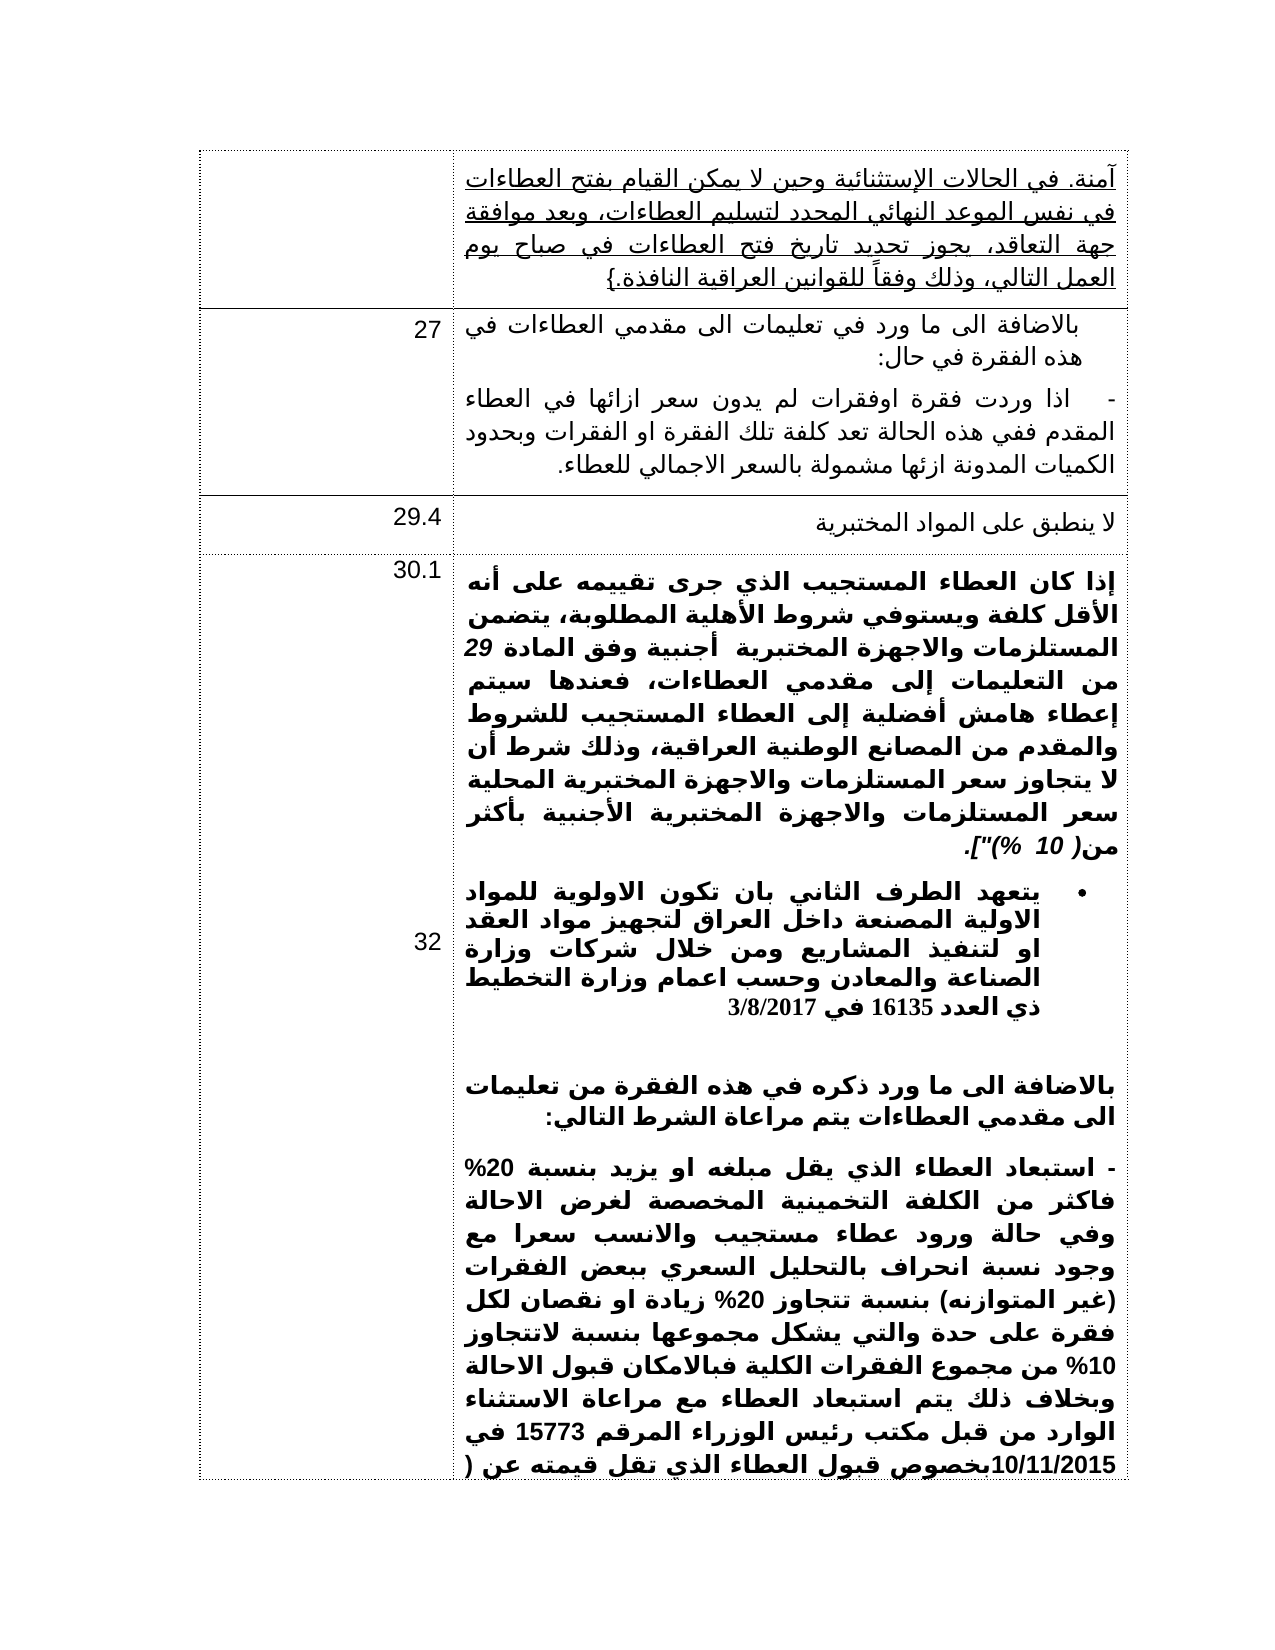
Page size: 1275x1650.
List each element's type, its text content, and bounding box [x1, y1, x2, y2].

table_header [453, 150, 1127, 308]
table_cell لا ينطبق على المواد المختبرية [453, 496, 1127, 553]
table_header 23.1 [200, 150, 453, 308]
table_cell بالاضافة الى ما ورد في تعليمات الى مقدمي العطاءات في هذه الفقرة في حال: - اذا وردت فقرة اوفقرات لم يدون سعر ازائها في العطاء المقدم ففي هذه الحالة تعد كلفة تلك الفقرة او الفقرات وبحدود الكميات المدونة ازئها مشمولة بالسعر الاجمالي للعطاء. [453, 309, 1127, 495]
table_cell 27 [200, 309, 453, 495]
table_cell 30.1 32 [200, 554, 453, 1479]
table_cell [453, 554, 1127, 1479]
table_cell 29.4 [200, 496, 453, 553]
